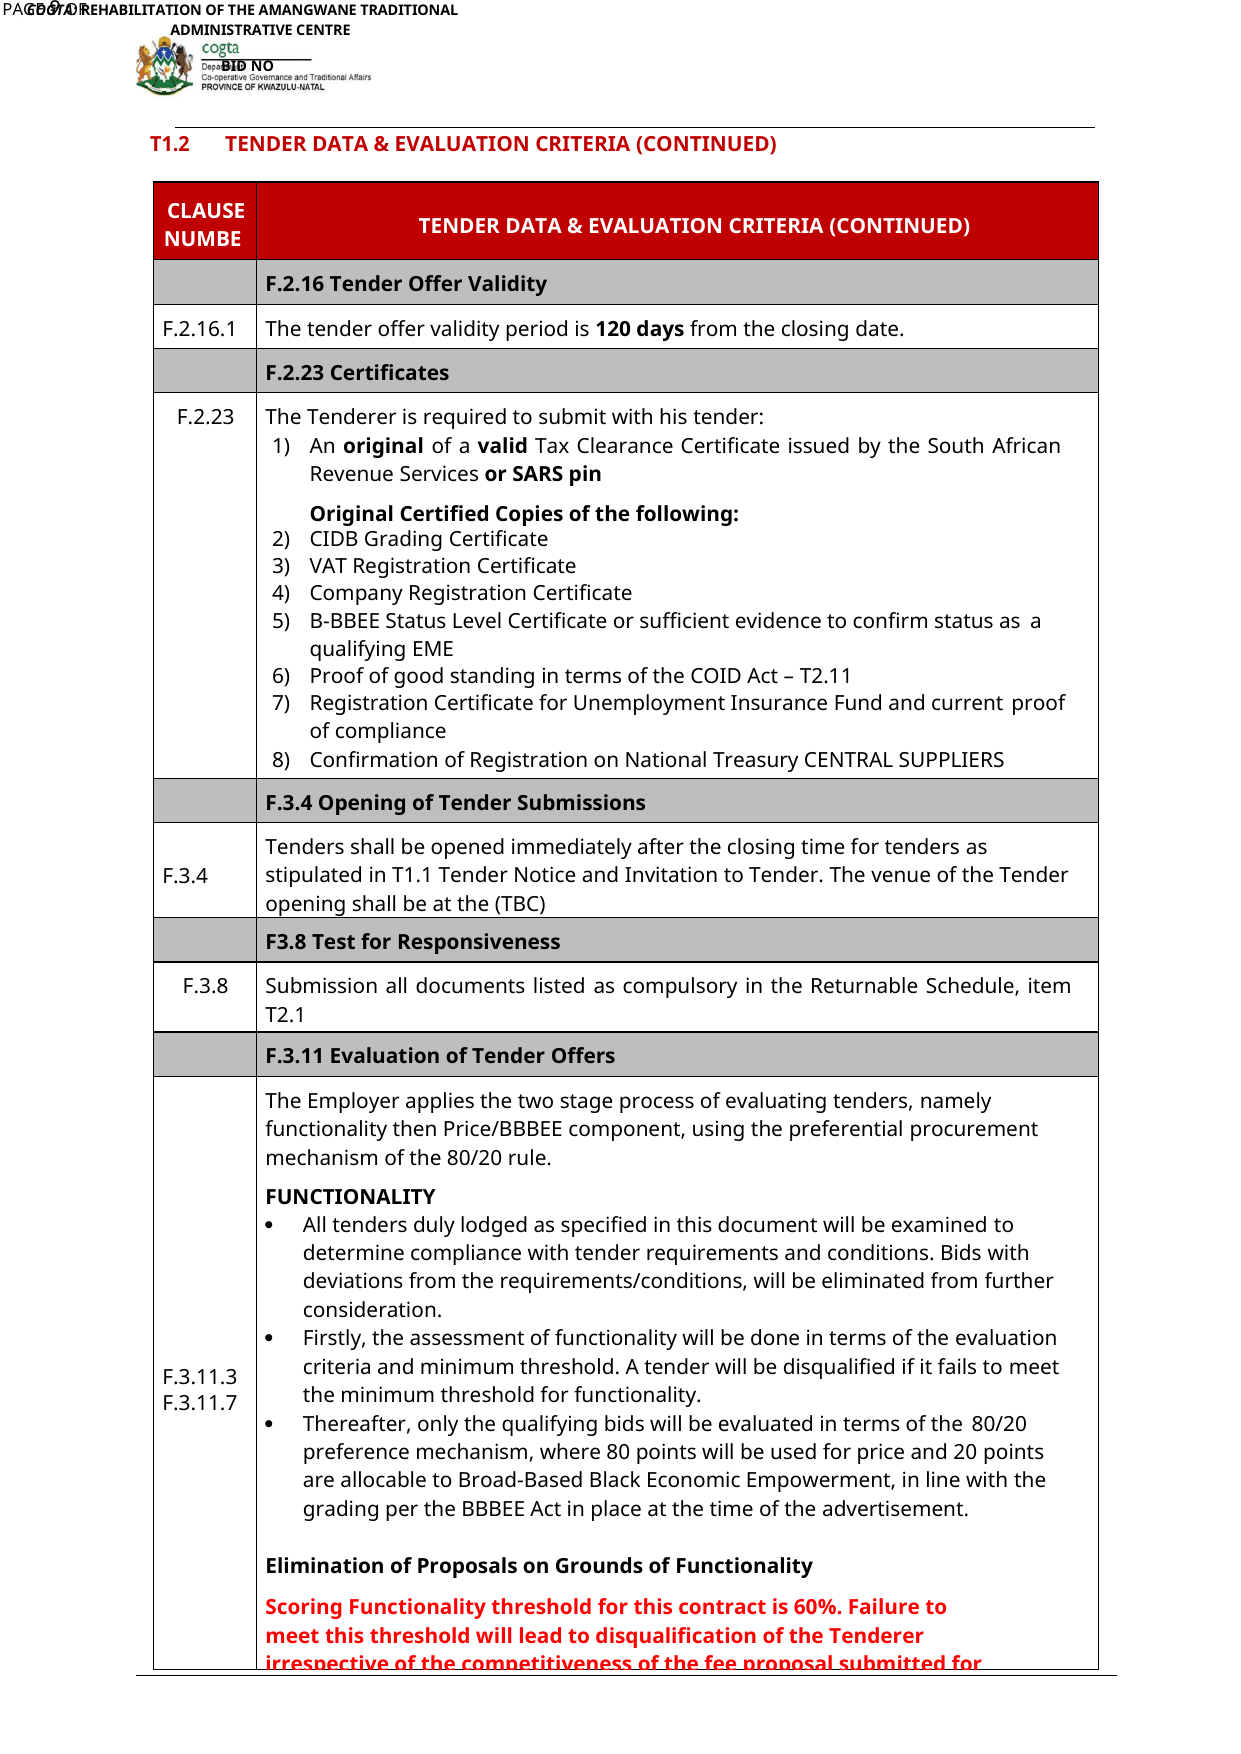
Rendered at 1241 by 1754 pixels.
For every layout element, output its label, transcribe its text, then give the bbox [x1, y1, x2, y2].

table_cell The Tenderer is required to submit with his tender: An original of a valid Tax Clearance Certificate issued by the South African Revenue Services or SARS pin Original Certified Copies of the following: CIDB Grading Certificate VAT Registration Certificate Company Registration Certificate B-BBEE Status Level Certificate or sufficient evidence to confirm status as a qualifying EME Proof of good standing in terms of the COID Act – T2.11 Registration Certificate for Unemployment Insurance Fund and current proof of compliance Confirmation of Registration on National Treasury CENTRAL SUPPLIERS DATABASE [257, 393, 1098, 777]
table_cell [154, 349, 256, 392]
table_cell [154, 779, 256, 822]
table_cell F.3.4 Opening of Tender Submissions [257, 779, 1098, 822]
table_cell F.2.16.1 [154, 305, 256, 348]
table_cell F.3.8 [154, 963, 256, 1031]
table_cell Tenders shall be opened immediately after the closing time for tenders as stipulated in T1.1 Tender Notice and Invitation to Tender. The venue of the Tender opening shall be at the (TBC) [257, 823, 1098, 917]
table_cell F.2.16 Tender Offer Validity [257, 260, 1098, 304]
text T1.2 TENDER DATA & EVALUATION CRITERIA (CONTINUED) [150, 131, 1093, 156]
table_cell F.2.23 Certificates [257, 349, 1098, 392]
table_header TENDER DATA & EVALUATION CRITERIA (CONTINUED) [257, 183, 1098, 259]
table_cell The Employer applies the two stage process of evaluating tenders, namely functionality then Price/BBBEE component, using the preferential procurement mechanism of the 80/20 rule. FUNCTIONALITY All tenders duly lodged as specified in this document will be examined to determine compliance with tender requirements and conditions. Bids with deviations from the requirements/conditions, will be eliminated from further consideration. Firstly, the assessment of functionality will be done in terms of the evaluation criteria and minimum threshold. A tender will be disqualified if it fails to meet the minimum threshold for functionality. Thereafter, only the qualifying bids will be evaluated in terms of the 80/20 preference mechanism, where 80 points will be used for price and 20 points are allocable to Broad-Based Black Economic Empowerment, in line with the grading per the BBBEE Act in place at the time of the advertisement. Elimination of Proposals on Grounds of Functionality Scoring Functionality threshold for this contract is 60%. Failure to meet this threshold will lead to disqualification of the Tenderer irrespective of the competitiveness of the fee proposal submitted for this bid. The 80/20 system for preference point system is applicable to this bid: [257, 1077, 1098, 1669]
table_cell F.3.11 Evaluation of Tender Offers [257, 1033, 1098, 1076]
table_cell F.2.23 [154, 393, 256, 777]
table_cell [154, 1033, 256, 1076]
table_cell Submission all documents listed as compulsory in the Returnable Schedule, item T2.1 [257, 963, 1098, 1031]
table_header CLAUSE NUMBER [154, 183, 256, 259]
table_cell [154, 260, 256, 304]
table_cell F3.8 Test for Responsiveness [257, 918, 1098, 961]
table_cell The tender offer validity period is 120 days from the closing date. [257, 305, 1098, 348]
table_cell F.3.11.3 F.3.11.7 [154, 1077, 256, 1669]
table_cell [154, 918, 256, 961]
picture [136, 34, 379, 100]
table_cell F.3.4 [154, 823, 256, 917]
